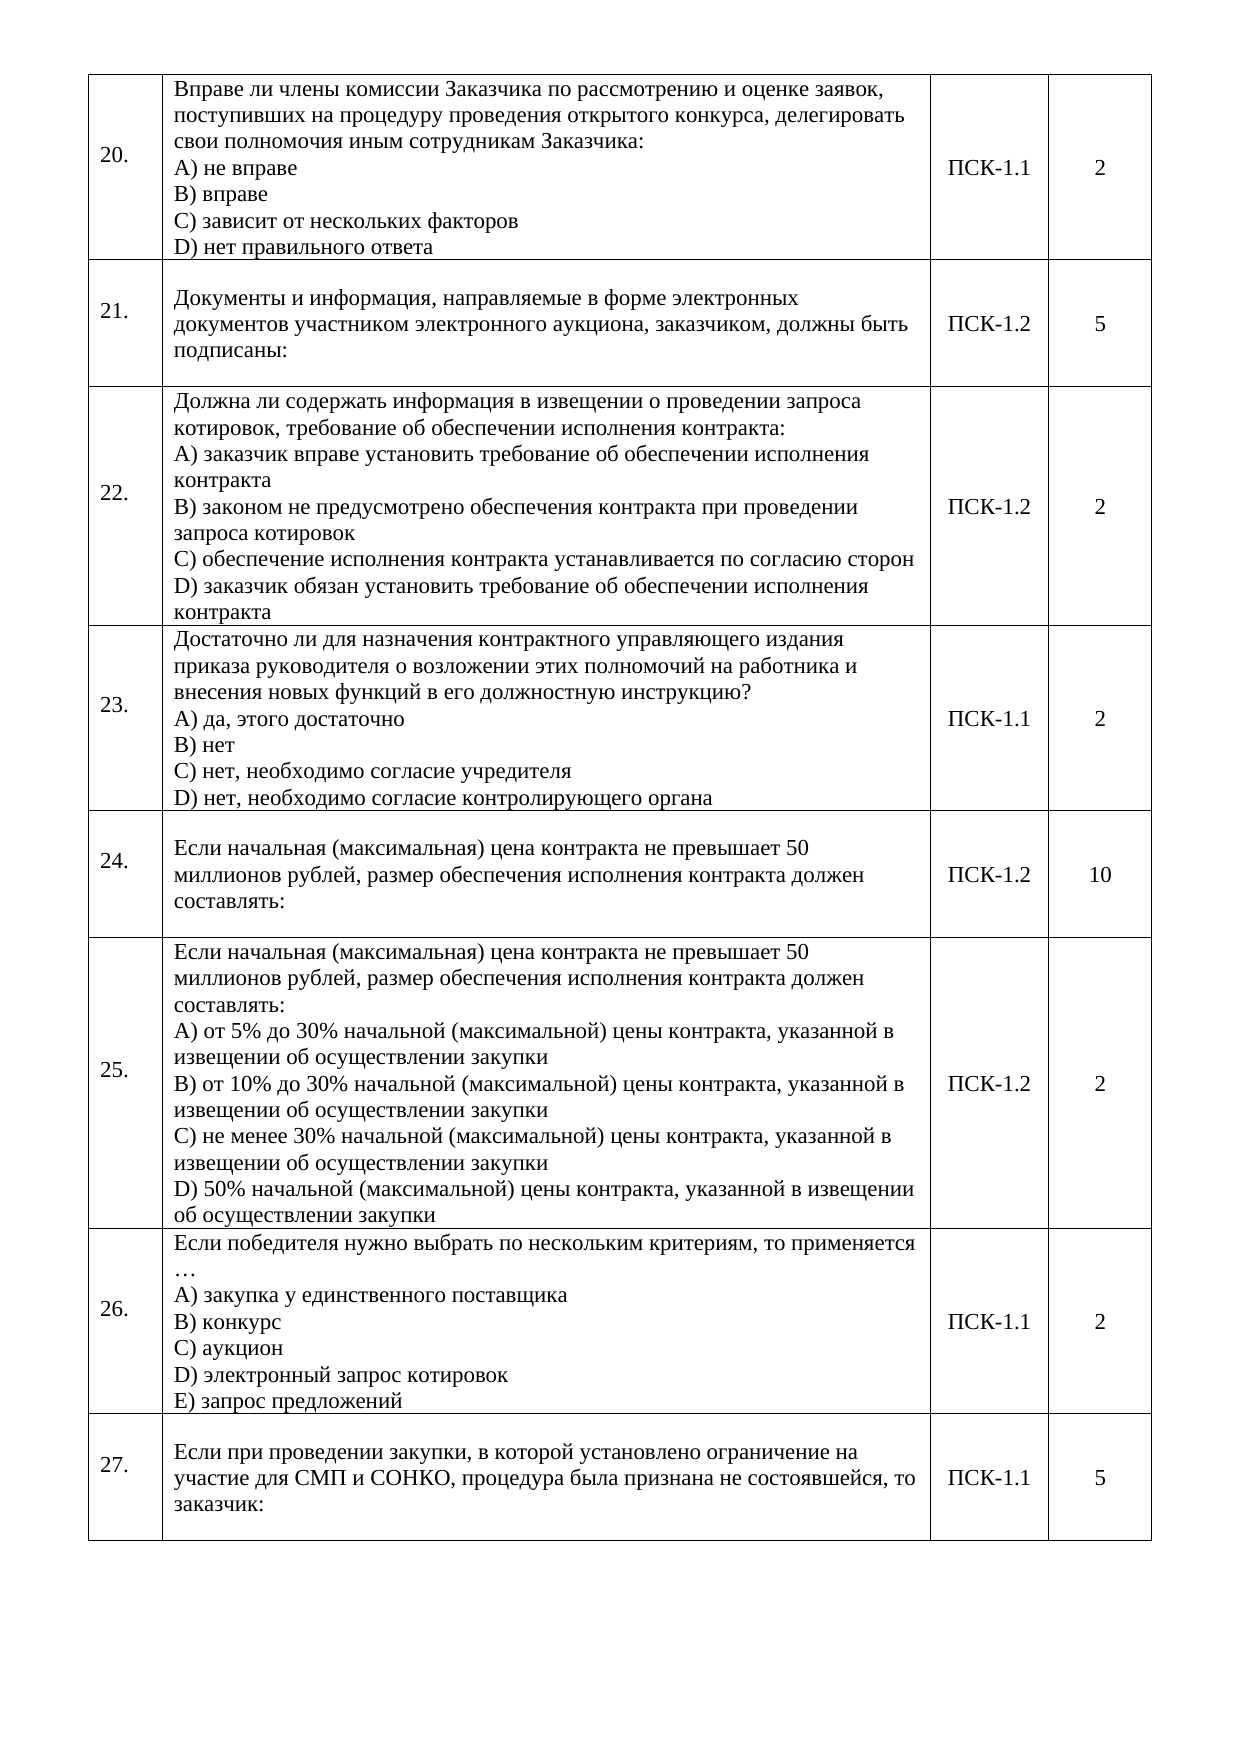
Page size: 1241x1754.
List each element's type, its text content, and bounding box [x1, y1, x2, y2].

table_cell 2 [1049, 626, 1151, 810]
table_cell ПСК-1.1 [931, 1414, 1048, 1540]
table_cell Достаточно ли для назначения контрактного управляющего издания приказа руководителя о возложении этих полномочий на работника и внесения новых функций в его должностную инструкцию? A) да, этого достаточно B) нет C) нет, необходимо согласие учредителя D) нет, необходимо согласие контролирующего органа [163, 626, 930, 810]
table_cell Если начальная (максимальная) цена контракта не превышает 50 миллионов рублей, размер обеспечения исполнения контракта должен составлять: A) от 5% до 30% начальной (максимальной) цены контракта, указанной в извещении об осуществлении закупки B) от 10% до 30% начальной (максимальной) цены контракта, указанной в извещении об осуществлении закупки C) не менее 30% начальной (максимальной) цены контракта, указанной в извещении об осуществлении закупки D) 50% начальной (максимальной) цены контракта, указанной в извещении об осуществлении закупки [163, 938, 930, 1228]
table_cell Если при проведении закупки, в которой установлено ограничение на участие для СМП и СОНКО, процедура была признана не состоявшейся, то заказчик: [163, 1414, 930, 1540]
table_cell 5 [1049, 1414, 1151, 1540]
table_cell ПСК-1.2 [931, 387, 1048, 624]
table_cell ПСК-1.1 [931, 1229, 1048, 1413]
table_cell Должна ли содержать информация в извещении о проведении запроса котировок, требование об обеспечении исполнения контракта: A) заказчик вправе установить требование об обеспечении исполнения контракта B) законом не предусмотрено обеспечения контракта при проведении запроса котировок C) обеспечение исполнения контракта устанавливается по согласию сторон D) заказчик обязан установить требование об обеспечении исполнения контракта [163, 387, 930, 624]
table_cell [89, 1414, 162, 1540]
table_cell [89, 260, 162, 386]
table_cell Вправе ли члены комиссии Заказчика по рассмотрению и оценке заявок, поступивших на процедуру проведения открытого конкурса, делегировать свои полномочия иным сотрудникам Заказчика: A) не вправе B) вправе C) зависит от нескольких факторов D) нет правильного ответа [163, 75, 930, 259]
table_cell ПСК-1.2 [931, 938, 1048, 1228]
table_cell ПСК-1.1 [931, 626, 1048, 810]
table_cell Если начальная (максимальная) цена контракта не превышает 50 миллионов рублей, размер обеспечения исполнения контракта должен составлять: [163, 811, 930, 937]
table_cell 5 [1049, 260, 1151, 386]
table_cell [89, 1229, 162, 1413]
table_cell 2 [1049, 938, 1151, 1228]
table_cell ПСК-1.1 [931, 75, 1048, 259]
table_cell 2 [1049, 75, 1151, 259]
table_cell 2 [1049, 1229, 1151, 1413]
table_cell [89, 387, 162, 624]
table_cell [89, 938, 162, 1228]
table_cell [89, 811, 162, 937]
table_cell ПСК-1.2 [931, 260, 1048, 386]
table_cell ПСК-1.2 [931, 811, 1048, 937]
table_cell [89, 75, 162, 259]
table_cell [89, 626, 162, 810]
table_cell 2 [1049, 387, 1151, 624]
table_cell 10 [1049, 811, 1151, 937]
table_cell Если победителя нужно выбрать по нескольким критериям, то применяется … A) закупка у единственного поставщика B) конкурс C) аукцион D) электронный запрос котировок E) запрос предложений [163, 1229, 930, 1413]
table_cell Документы и информация, направляемые в форме электронных документов участником электронного аукциона, заказчиком, должны быть подписаны: [163, 260, 930, 386]
